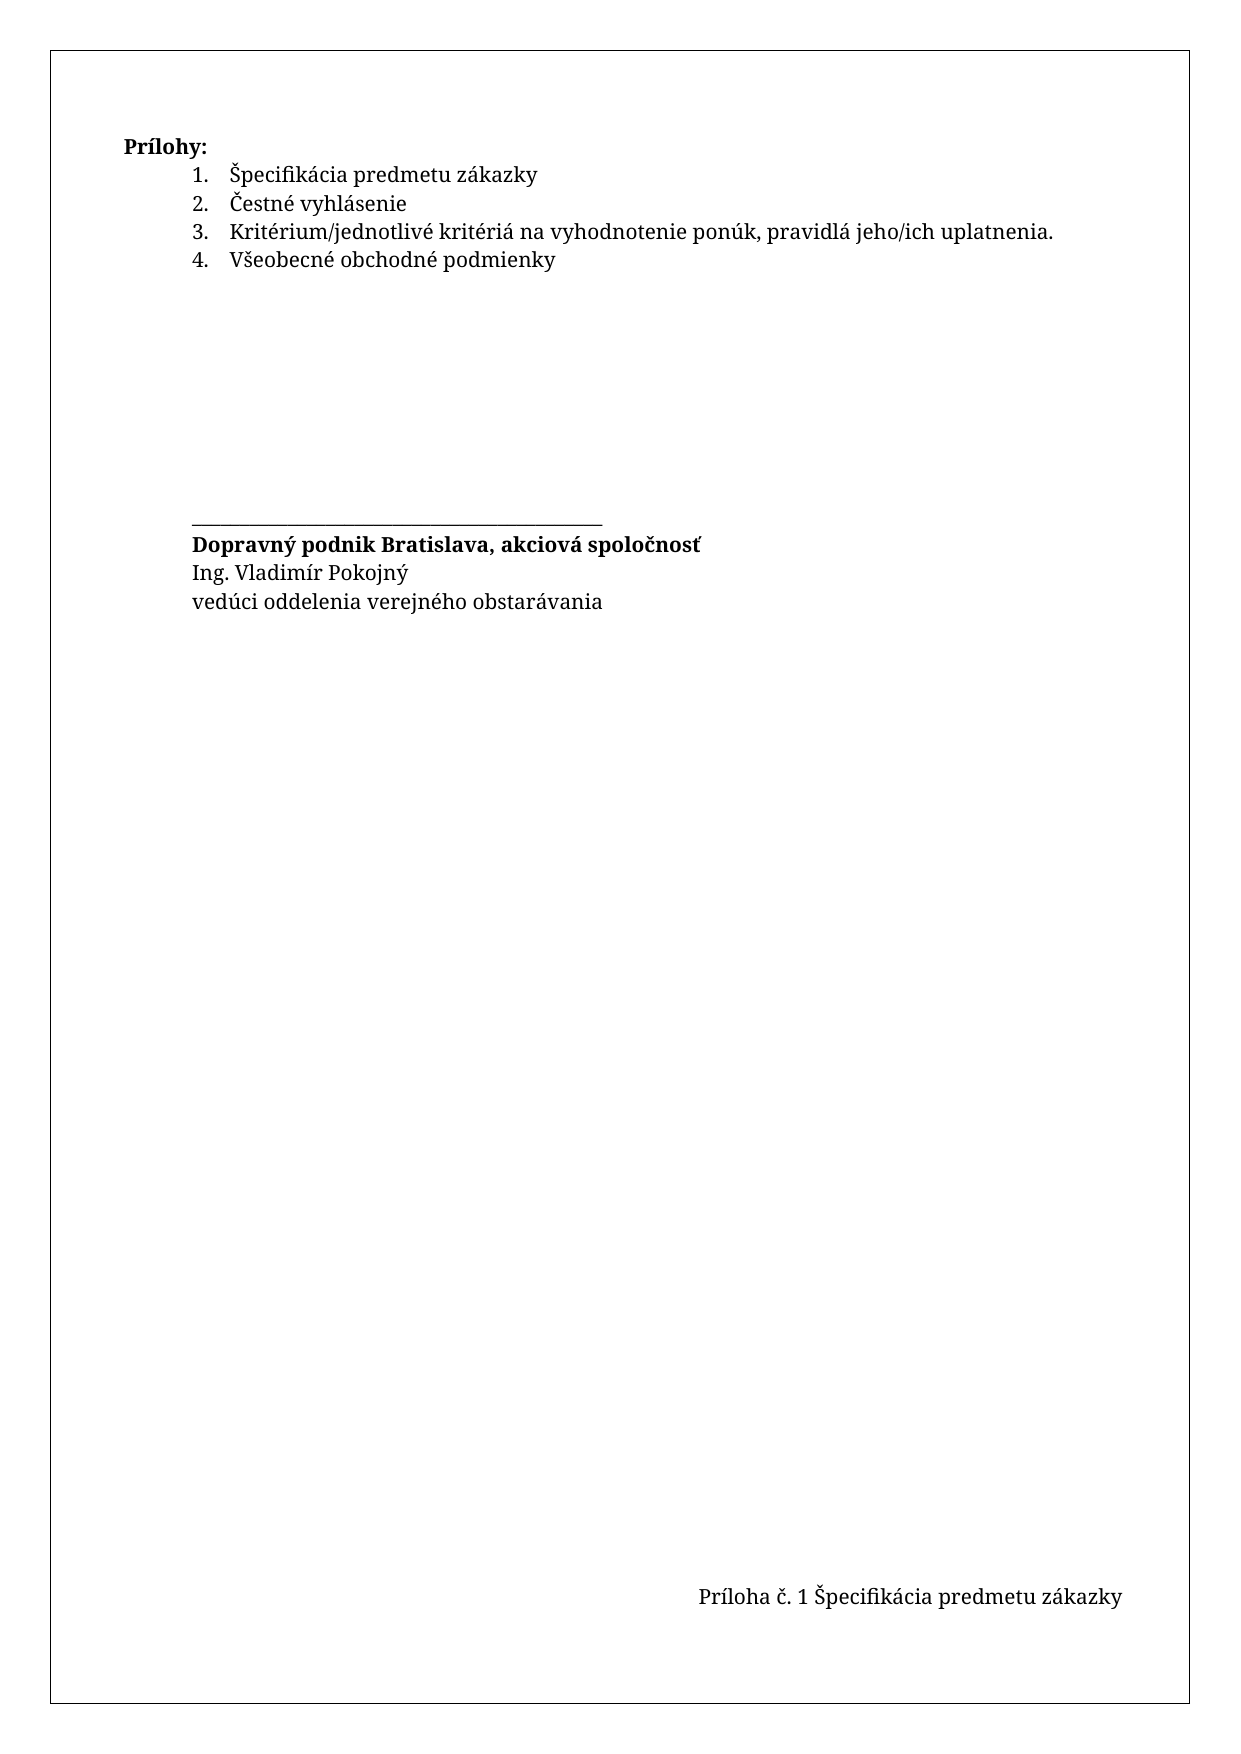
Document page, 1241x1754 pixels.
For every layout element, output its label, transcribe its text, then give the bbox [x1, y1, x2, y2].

text Príloha č. 1 Špecifikácia predmetu zákazky [118, 1582, 1122, 1611]
text vedúci oddelenia verejného obstarávania [118, 587, 1122, 615]
list Špecifikácia predmetu zákazky [192, 160, 1122, 189]
text Ing. Vladimír Pokojný [118, 558, 1122, 587]
list Čestné vyhlásenie [192, 189, 1122, 217]
text Prílohy: [118, 132, 1122, 160]
list Všeobecné obchodné podmienky [192, 246, 1122, 274]
list Kritérium/jednotlivé kritériá na vyhodnotenie ponúk, pravidlá jeho/ich uplatnenia. [192, 217, 1122, 246]
text ___________________________________________ [118, 501, 1122, 530]
text Dopravný podnik Bratislava, akciová spoločnosť [118, 530, 1122, 558]
